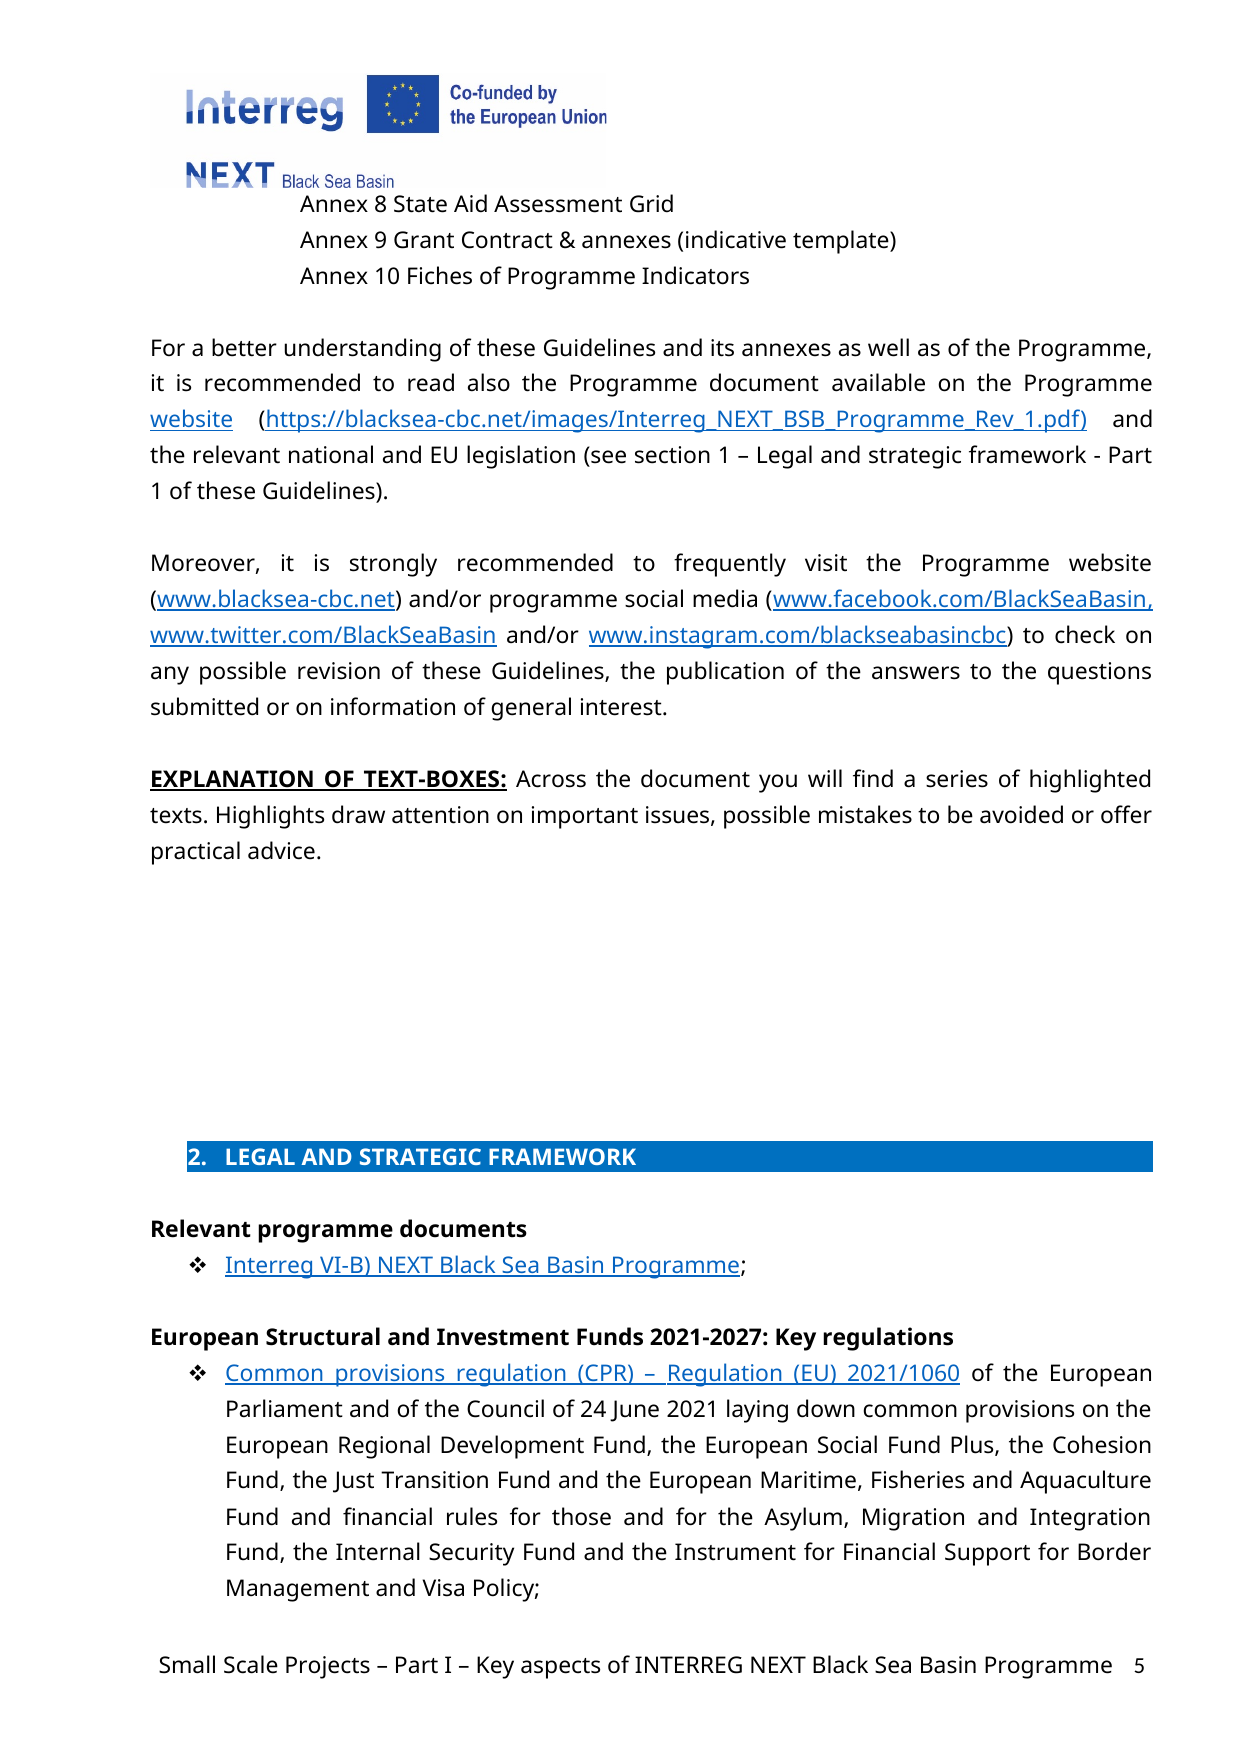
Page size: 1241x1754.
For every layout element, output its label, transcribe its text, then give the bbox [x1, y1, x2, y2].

picture [150, 73, 607, 188]
text For a better understanding of these Guidelines and its annexes as well as of the Programme, it is recommended to read also the Programme document available on the Programme website (https://blacksea-cbc.net/images/Interreg_NEXT_BSB_Programme_Rev_1.pdf) and the relevant national and EU legislation (see section 1 – Legal and strategic framework - Part 1 of these Guidelines). [150, 331, 1153, 506]
list LEGAL AND STRATEGIC FRAMEWORK [187, 1141, 1153, 1172]
text Annex 9 Grant Contract & annexes (indicative template) [225, 224, 1153, 255]
text Moreover, it is strongly recommended to frequently visit the Programme website (www.blacksea-cbc.net) and/or programme social media (www.facebook.com/BlackSeaBasin, www.twitter.com/BlackSeaBasin and/or www.instagram.com/blackseabasincbc) to check on any possible revision of these Guidelines, the publication of the answers to the questions submitted or on information of general interest. [150, 547, 1153, 722]
text Annex 10 Fiches of Programme Indicators [225, 259, 1153, 291]
text European Structural and Investment Funds 2021-2027: Key regulations [150, 1321, 1153, 1352]
list Common provisions regulation (CPR) – Regulation (EU) 2021/1060 of the European Parliament and of the Council of 24 June 2021 laying down common provisions on the European Regional Development Fund, the European Social Fund Plus, the Cohesion Fund, the Just Transition Fund and the European Maritime, Fisheries and Aquaculture Fund and financial rules for those and for the Asylum, Migration and Integration Fund, the Internal Security Fund and the Instrument for Financial Support for Border Management and Visa Policy; [187, 1357, 1153, 1603]
text Relevant programme documents [150, 1213, 1153, 1244]
text Annex 8 State Aid Assessment Grid [225, 188, 1153, 219]
text EXPLANATION OF TEXT-BOXES: Across the document you will find a series of highlighted texts. Highlights draw attention on important issues, possible mistakes to be avoided or offer practical advice. [150, 763, 1153, 866]
list Interreg VI-B) NEXT Black Sea Basin Programme; [187, 1249, 1153, 1280]
